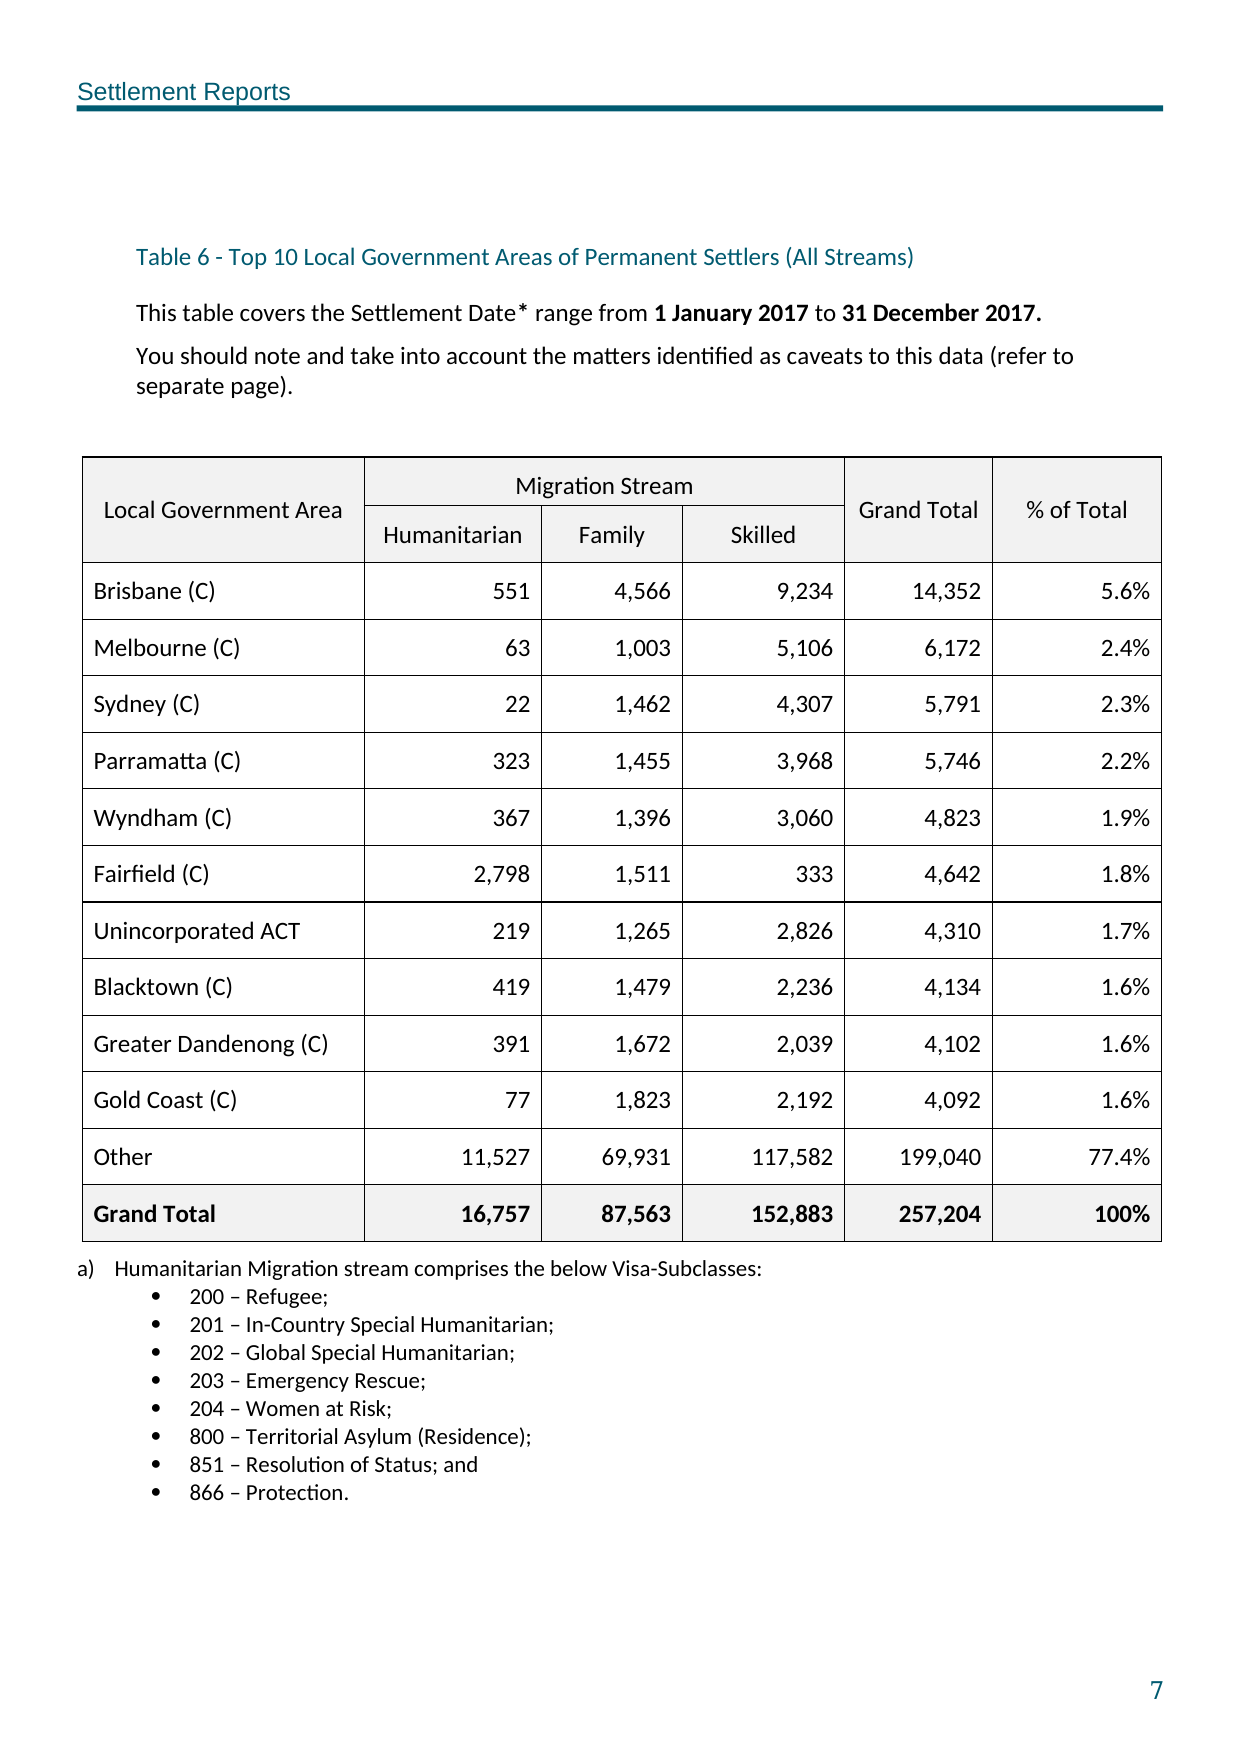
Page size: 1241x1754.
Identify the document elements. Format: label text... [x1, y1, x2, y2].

table_cell 2,192 [683, 1072, 844, 1128]
table_cell 367 [365, 789, 541, 845]
table_cell 9,234 [683, 563, 844, 618]
table_cell 1,396 [542, 789, 682, 845]
table_cell 4,823 [845, 789, 992, 845]
table_cell Unincorporated ACT [83, 903, 364, 958]
table_cell Family [542, 506, 682, 562]
list 866 – Protection. [152, 1478, 1167, 1506]
text You should note and take into account the matters identified as caveats to this data (refer to separate page). [136, 340, 1167, 401]
table_cell 257,204 [845, 1185, 992, 1241]
table_cell 1.6% [993, 1072, 1161, 1128]
table_cell 2.4% [993, 620, 1161, 675]
table_cell Sydney (C) [83, 676, 364, 732]
table_cell 77.4% [993, 1129, 1161, 1184]
table_cell 5,106 [683, 620, 844, 675]
table_cell Grand Total [83, 1185, 364, 1241]
table_cell 87,563 [542, 1185, 682, 1241]
table_cell Humanitarian [365, 506, 541, 562]
table_cell 11,527 [365, 1129, 541, 1184]
table_cell Melbourne (C) [83, 620, 364, 675]
table_header % of Total [993, 458, 1161, 562]
table_cell 3,060 [683, 789, 844, 845]
list 201 – In-Country Special Humanitarian; [152, 1310, 1167, 1338]
table_cell 5,746 [845, 733, 992, 788]
table_cell Brisbane (C) [83, 563, 364, 618]
table_cell 219 [365, 903, 541, 958]
list Humanitarian Migration stream comprises the below Visa-Subclasses: [77, 1254, 1167, 1282]
table_cell 1,823 [542, 1072, 682, 1128]
table_cell 6,172 [845, 620, 992, 675]
table_cell 4,310 [845, 903, 992, 958]
table_cell 4,134 [845, 959, 992, 1014]
subtitle Table 6 - Top 10 Local Government Areas of Permanent Settlers (All Streams) [136, 241, 1167, 272]
table_cell Gold Coast (C) [83, 1072, 364, 1128]
table_cell 1,455 [542, 733, 682, 788]
table_cell 2,236 [683, 959, 844, 1014]
table_header Local Government Area [83, 458, 364, 562]
table_cell 391 [365, 1016, 541, 1071]
table_header Migration Stream [365, 458, 844, 505]
table_cell 1,479 [542, 959, 682, 1014]
table_cell 69,931 [542, 1129, 682, 1184]
table_cell 3,968 [683, 733, 844, 788]
table_cell Blacktown (C) [83, 959, 364, 1014]
table_cell 2,798 [365, 846, 541, 901]
table_cell Other [83, 1129, 364, 1184]
table_cell 1,265 [542, 903, 682, 958]
table_cell 1.9% [993, 789, 1161, 845]
table_cell 199,040 [845, 1129, 992, 1184]
table_cell 333 [683, 846, 844, 901]
table_cell 1,003 [542, 620, 682, 675]
table_cell 4,102 [845, 1016, 992, 1071]
table_cell 1,672 [542, 1016, 682, 1071]
table_cell 551 [365, 563, 541, 618]
table_cell 5,791 [845, 676, 992, 732]
table_cell 1.7% [993, 903, 1161, 958]
table_cell 63 [365, 620, 541, 675]
table_cell 100% [993, 1185, 1161, 1241]
list 204 – Women at Risk; [152, 1394, 1167, 1422]
table_cell 323 [365, 733, 541, 788]
list 202 – Global Special Humanitarian; [152, 1338, 1167, 1366]
table_cell 1,462 [542, 676, 682, 732]
table_cell 4,642 [845, 846, 992, 901]
table_cell 117,582 [683, 1129, 844, 1184]
table_header Grand Total [845, 458, 992, 562]
table_cell Wyndham (C) [83, 789, 364, 845]
table_cell Fairfield (C) [83, 846, 364, 901]
table_cell 77 [365, 1072, 541, 1128]
table_cell 4,092 [845, 1072, 992, 1128]
list 851 – Resolution of Status; and [152, 1450, 1167, 1478]
list 200 – Refugee; [152, 1282, 1167, 1310]
table_cell 2,039 [683, 1016, 844, 1071]
text This table covers the Settlement Date* range from 1 January 2017 to 31 December 2017. [136, 297, 1167, 327]
table_cell 16,757 [365, 1185, 541, 1241]
list 800 – Territorial Asylum (Residence); [152, 1422, 1167, 1450]
table_cell Parramatta (C) [83, 733, 364, 788]
table_cell 1,511 [542, 846, 682, 901]
table_cell Skilled [683, 506, 844, 562]
list 203 – Emergency Rescue; [152, 1366, 1167, 1394]
table_cell 1.6% [993, 1016, 1161, 1071]
table_cell 4,307 [683, 676, 844, 732]
table_cell 5.6% [993, 563, 1161, 618]
table_cell 1.6% [993, 959, 1161, 1014]
table_cell 2.3% [993, 676, 1161, 732]
table_cell Greater Dandenong (C) [83, 1016, 364, 1071]
table_cell 1.8% [993, 846, 1161, 901]
table_cell 152,883 [683, 1185, 844, 1241]
table_cell 2,826 [683, 903, 844, 958]
table_cell 419 [365, 959, 541, 1014]
table_cell 22 [365, 676, 541, 732]
table_cell 14,352 [845, 563, 992, 618]
table_cell 4,566 [542, 563, 682, 618]
table_cell 2.2% [993, 733, 1161, 788]
